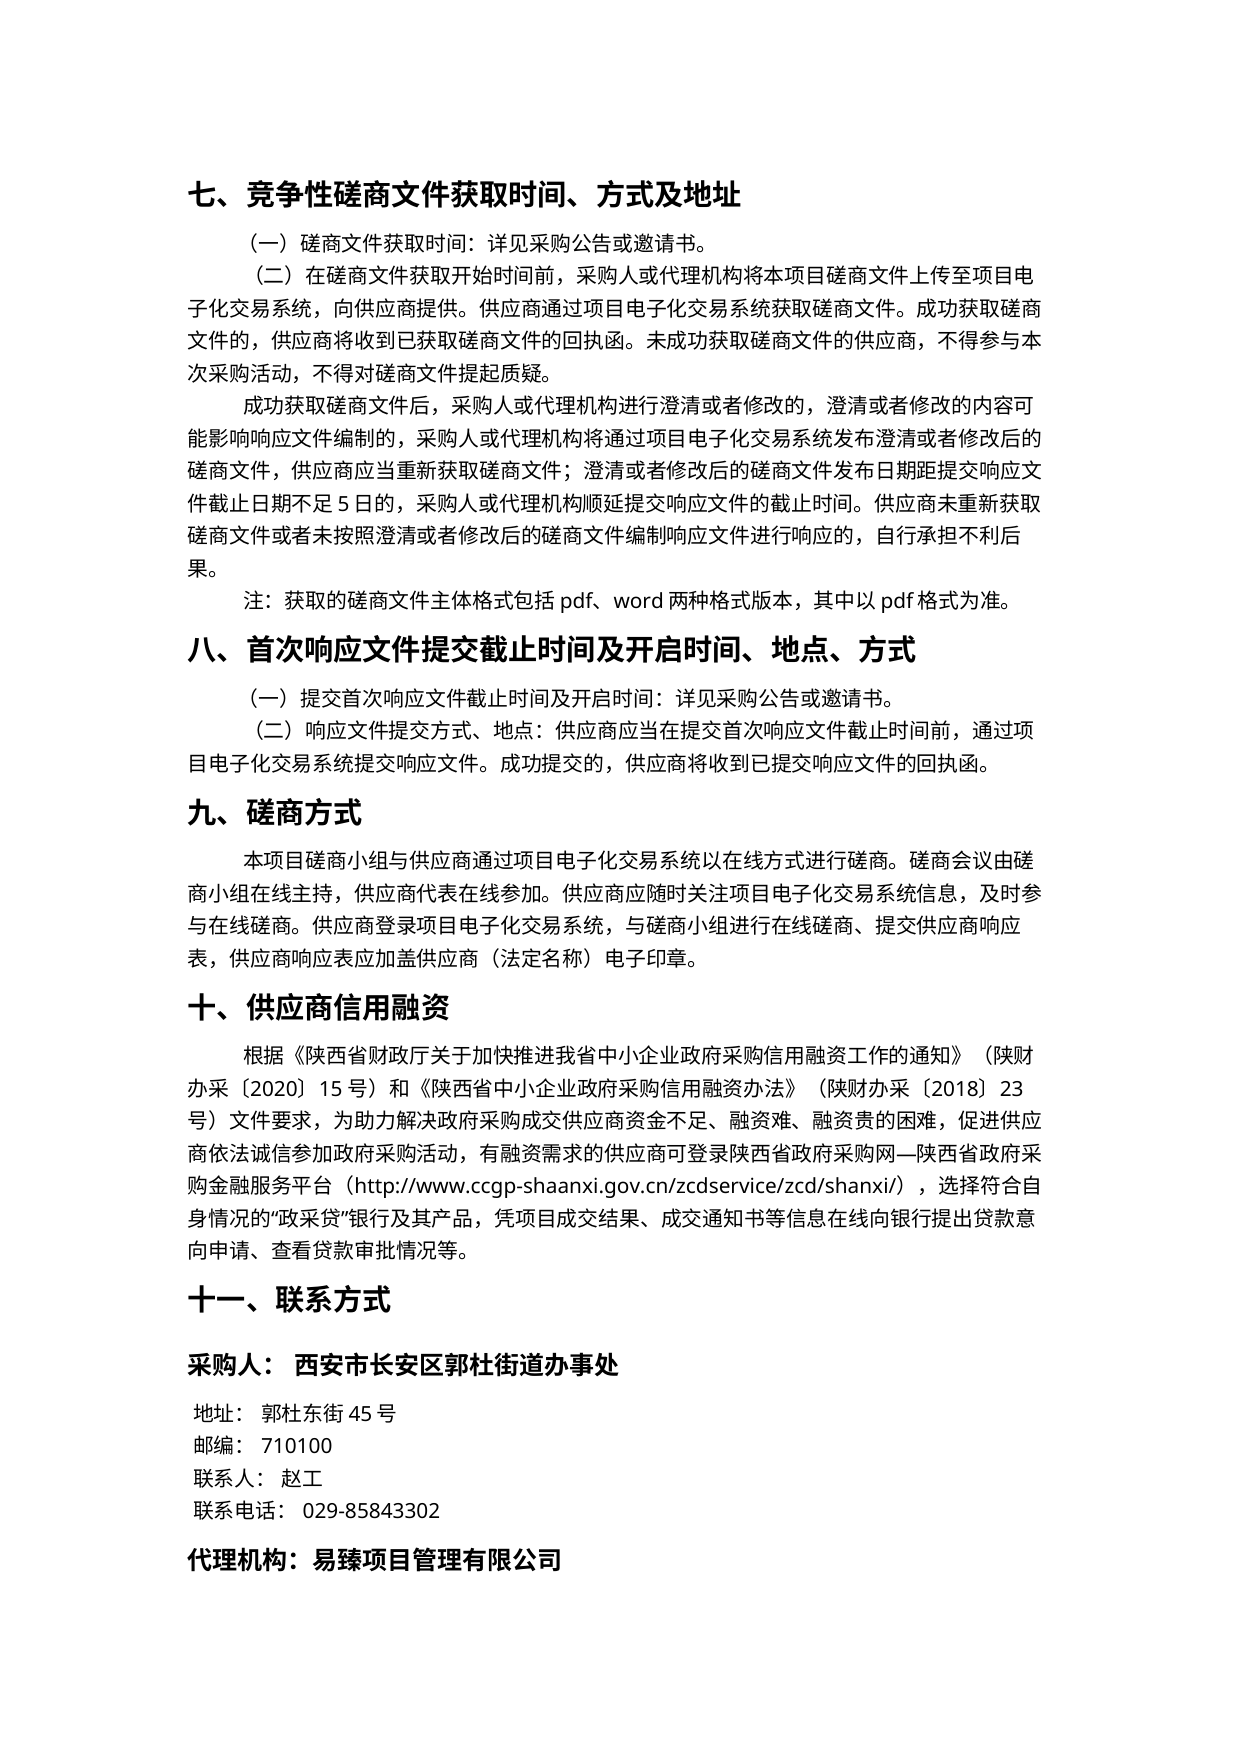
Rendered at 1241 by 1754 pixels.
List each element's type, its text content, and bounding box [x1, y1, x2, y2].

text （一）磋商文件获取时间：详见采购公告或邀请书。 [187, 227, 1053, 259]
text 代理机构：易臻项目管理有限公司 [187, 1527, 1053, 1592]
text 九、磋商方式 [187, 779, 1053, 844]
text 联系人： 赵工 [187, 1462, 1053, 1494]
text 地址： 郭杜东街45号 [187, 1397, 1053, 1429]
text （二）响应文件提交方式、地点：供应商应当在提交首次响应文件截止时间前，通过项目电子化交易系统提交响应文件。成功提交的，供应商将收到已提交响应文件的回执函。 [187, 714, 1053, 779]
text 采购人： 西安市长安区郭杜街道办事处 [187, 1332, 1053, 1397]
text 十、供应商信用融资 [187, 974, 1053, 1039]
text （一）提交首次响应文件截止时间及开启时间：详见采购公告或邀请书。 [187, 682, 1053, 714]
text 联系电话： 029-85843302 [187, 1494, 1053, 1527]
text 八、首次响应文件提交截止时间及开启时间、地点、方式 [187, 617, 1053, 682]
text 注：获取的磋商文件主体格式包括pdf、word两种格式版本，其中以pdf格式为准。 [187, 584, 1053, 617]
text 成功获取磋商文件后，采购人或代理机构进行澄清或者修改的，澄清或者修改的内容可能影响响应文件编制的，采购人或代理机构将通过项目电子化交易系统发布澄清或者修改后的磋商文件，供应商应当重新获取磋商文件；澄清或者修改后的磋商文件发布日期距提交响应文件截止日期不足5日的，采购人或代理机构顺延提交响应文件的截止时间。供应商未重新获取磋商文件或者未按照澄清或者修改后的磋商文件编制响应文件进行响应的，自行承担不利后果。 [187, 389, 1053, 584]
text 根据《陕西省财政厅关于加快推进我省中小企业政府采购信用融资工作的通知》（陕财办采〔2020〕15 号）和《陕西省中小企业政府采购信用融资办法》（陕财办采〔2018〕23 号）文件要求，为助力解决政府采购成交供应商资金不足、融资难、融资贵的困难，促进供应商依法诚信参加政府采购活动，有融资需求的供应商可登录陕西省政府采购网—陕西省政府采购金融服务平台（http://www.ccgp-shaanxi.gov.cn/zcdservice/zcd/shanxi/），选择符合自身情况的“政采贷”银行及其产品，凭项目成交结果、成交通知书等信息在线向银行提出贷款意向申请、查看贷款审批情况等。 [187, 1039, 1053, 1267]
text 本项目磋商小组与供应商通过项目电子化交易系统以在线方式进行磋商。磋商会议由磋商小组在线主持，供应商代表在线参加。供应商应随时关注项目电子化交易系统信息，及时参与在线磋商。供应商登录项目电子化交易系统，与磋商小组进行在线磋商、提交供应商响应表，供应商响应表应加盖供应商（法定名称）电子印章。 [187, 844, 1053, 974]
text 十一、联系方式 [187, 1267, 1053, 1332]
text （二）在磋商文件获取开始时间前，采购人或代理机构将本项目磋商文件上传至项目电子化交易系统，向供应商提供。供应商通过项目电子化交易系统获取磋商文件。成功获取磋商文件的，供应商将收到已获取磋商文件的回执函。未成功获取磋商文件的供应商，不得参与本次采购活动，不得对磋商文件提起质疑。 [187, 259, 1053, 389]
text 邮编： 710100 [187, 1429, 1053, 1462]
text 七、竞争性磋商文件获取时间、方式及地址 [187, 162, 1053, 227]
